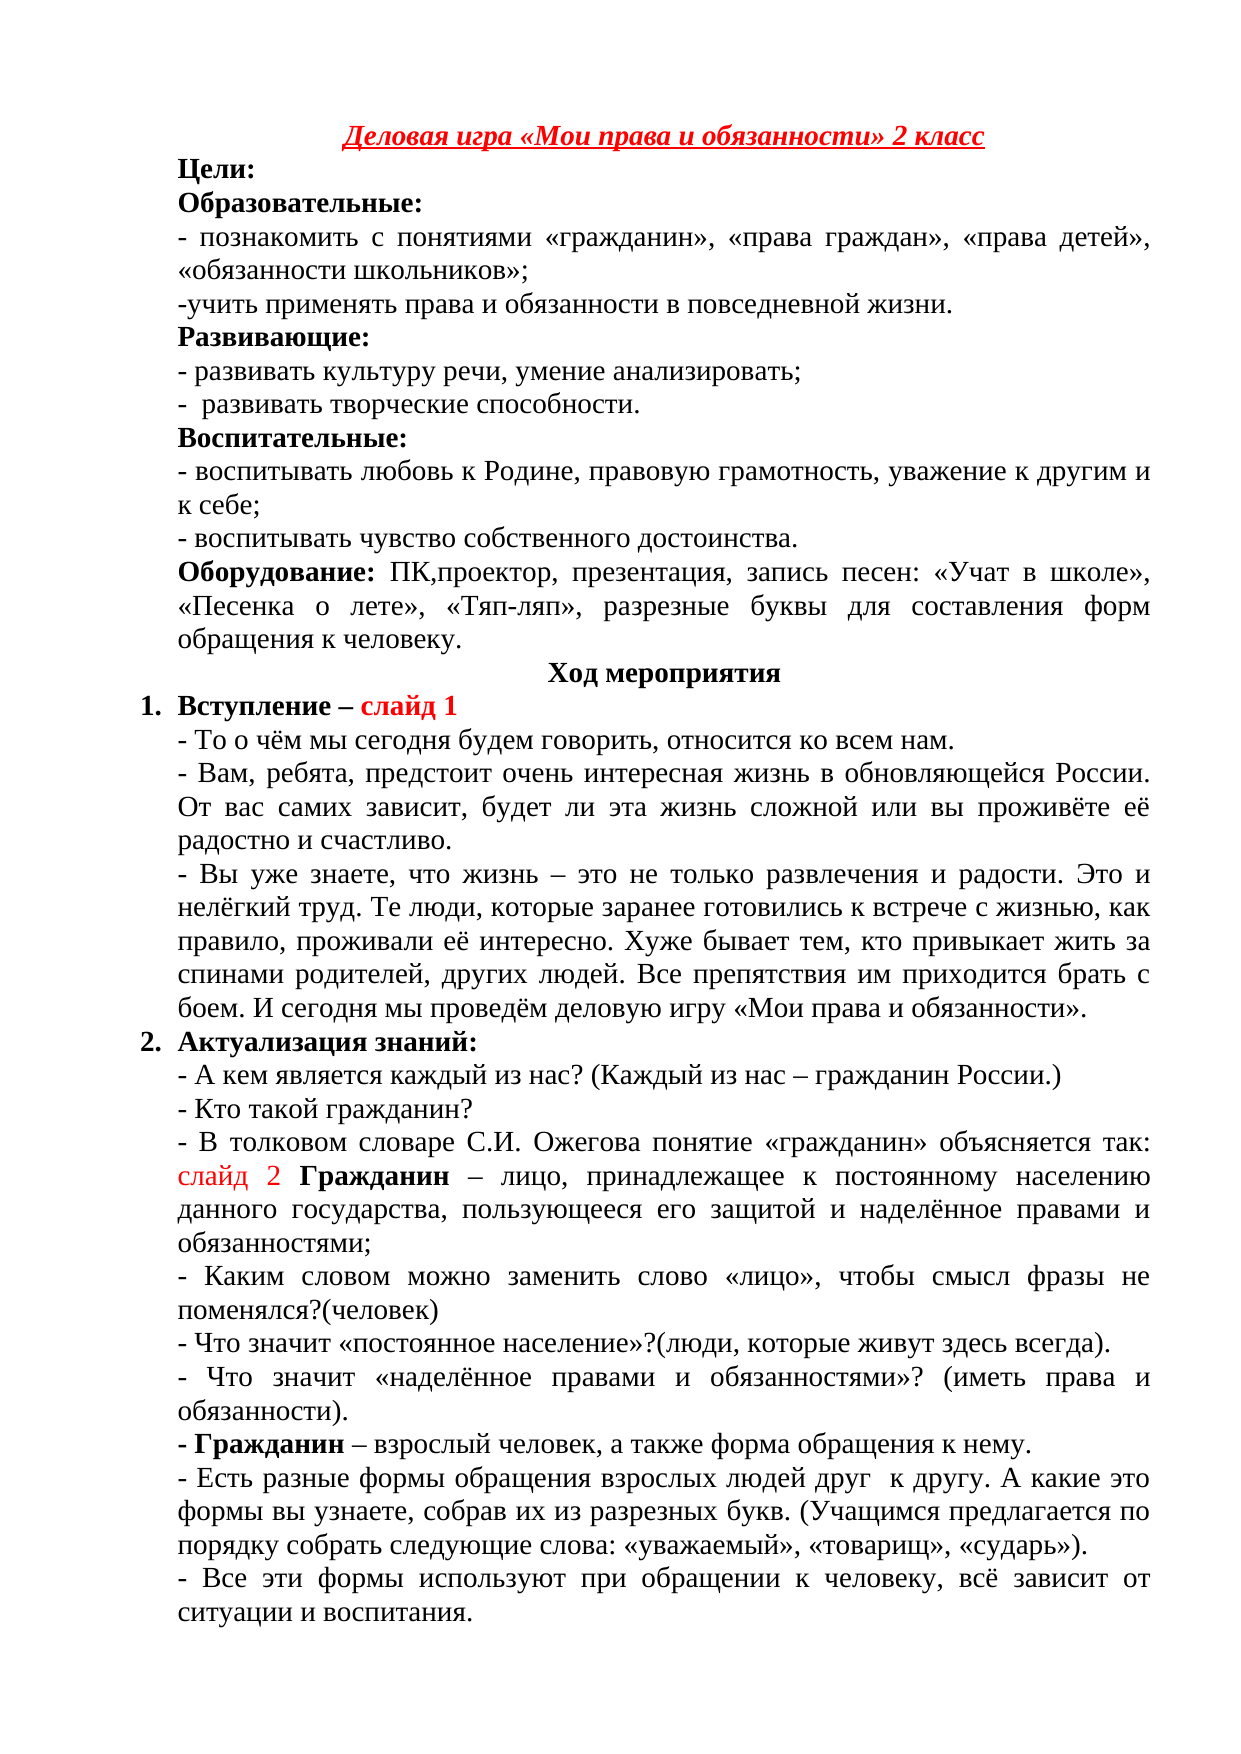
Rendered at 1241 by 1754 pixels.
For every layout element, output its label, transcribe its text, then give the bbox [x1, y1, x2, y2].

text Воспитательные: [177, 420, 1152, 453]
list Вступление – слайд 1 [140, 688, 1152, 722]
text Развивающие: [177, 319, 1152, 353]
text - Гражданин – взрослый человек, а также форма обращения к нему. [177, 1426, 1152, 1460]
text - Есть разные формы обращения взрослых людей друг к другу. А какие это формы вы узнаете, собрав их из разрезных букв. (Учащимся предлагается по порядку собрать следующие слова: «уважаемый», «товарищ», «сударь»). [177, 1460, 1152, 1560]
text - воспитывать любовь к Родине, правовую грамотность, уважение к другим и к себе; [177, 453, 1152, 521]
text Оборудование: ПК,проектор, презентация, запись песен: «Учат в школе», «Песенка о лете», «Тяп-ляп», разрезные буквы для составления форм обращения к человеку. [177, 554, 1152, 655]
text Деловая игра «Мои права и обязанности» 2 класс [177, 118, 1152, 152]
text - Все эти формы используют при обращении к человеку, всё зависит от ситуации и воспитания. [177, 1560, 1152, 1627]
text - Что значит «наделённое правами и обязанностями»? (иметь права и обязанности). [177, 1359, 1152, 1426]
text - познакомить с понятиями «гражданин», «права граждан», «права детей», «обязанности школьников»; [177, 219, 1152, 286]
text - развивать культуру речи, умение анализировать; [177, 353, 1152, 386]
text - Каким словом можно заменить слово «лицо», чтобы смысл фразы не поменялся?(человек) [177, 1258, 1152, 1326]
text - Вам, ребята, предстоит очень интересная жизнь в обновляющейся России. От вас самих зависит, будет ли эта жизнь сложной или вы проживёте её радостно и счастливо. [177, 755, 1152, 856]
text - То о чём мы сегодня будем говорить, относится ко всем нам. [177, 722, 1152, 755]
list Актуализация знаний: [140, 1024, 1152, 1057]
text - Кто такой гражданин? [177, 1091, 1152, 1124]
text Образовательные: [177, 185, 1152, 219]
text - воспитывать чувство собственного достоинства. [177, 521, 1152, 554]
text - В толковом словаре С.И. Ожегова понятие «гражданин» объясняется так: слайд 2 Гражданин – лицо, принадлежащее к постоянному населению данного государства, пользующееся его защитой и наделённое правами и обязанностями; [177, 1124, 1152, 1258]
text - Вы уже знаете, что жизнь – это не только развлечения и радости. Это и нелёгкий труд. Те люди, которые заранее готовились к встрече с жизнью, как правило, проживали её интересно. Хуже бывает тем, кто привыкает жить за спинами родителей, других людей. Все препятствия им приходится брать с боем. И сегодня мы проведём деловую игру «Мои права и обязанности». [177, 856, 1152, 1024]
text -учить применять права и обязанности в повседневной жизни. [177, 286, 1152, 319]
text - Что значит «постоянное население»?(люди, которые живут здесь всегда). [177, 1326, 1152, 1359]
text Цели: [177, 152, 1152, 185]
text Ход мероприятия [177, 655, 1152, 688]
text - развивать творческие способности. [177, 386, 1152, 420]
text - А кем является каждый из нас? (Каждый из нас – гражданин России.) [177, 1057, 1152, 1091]
